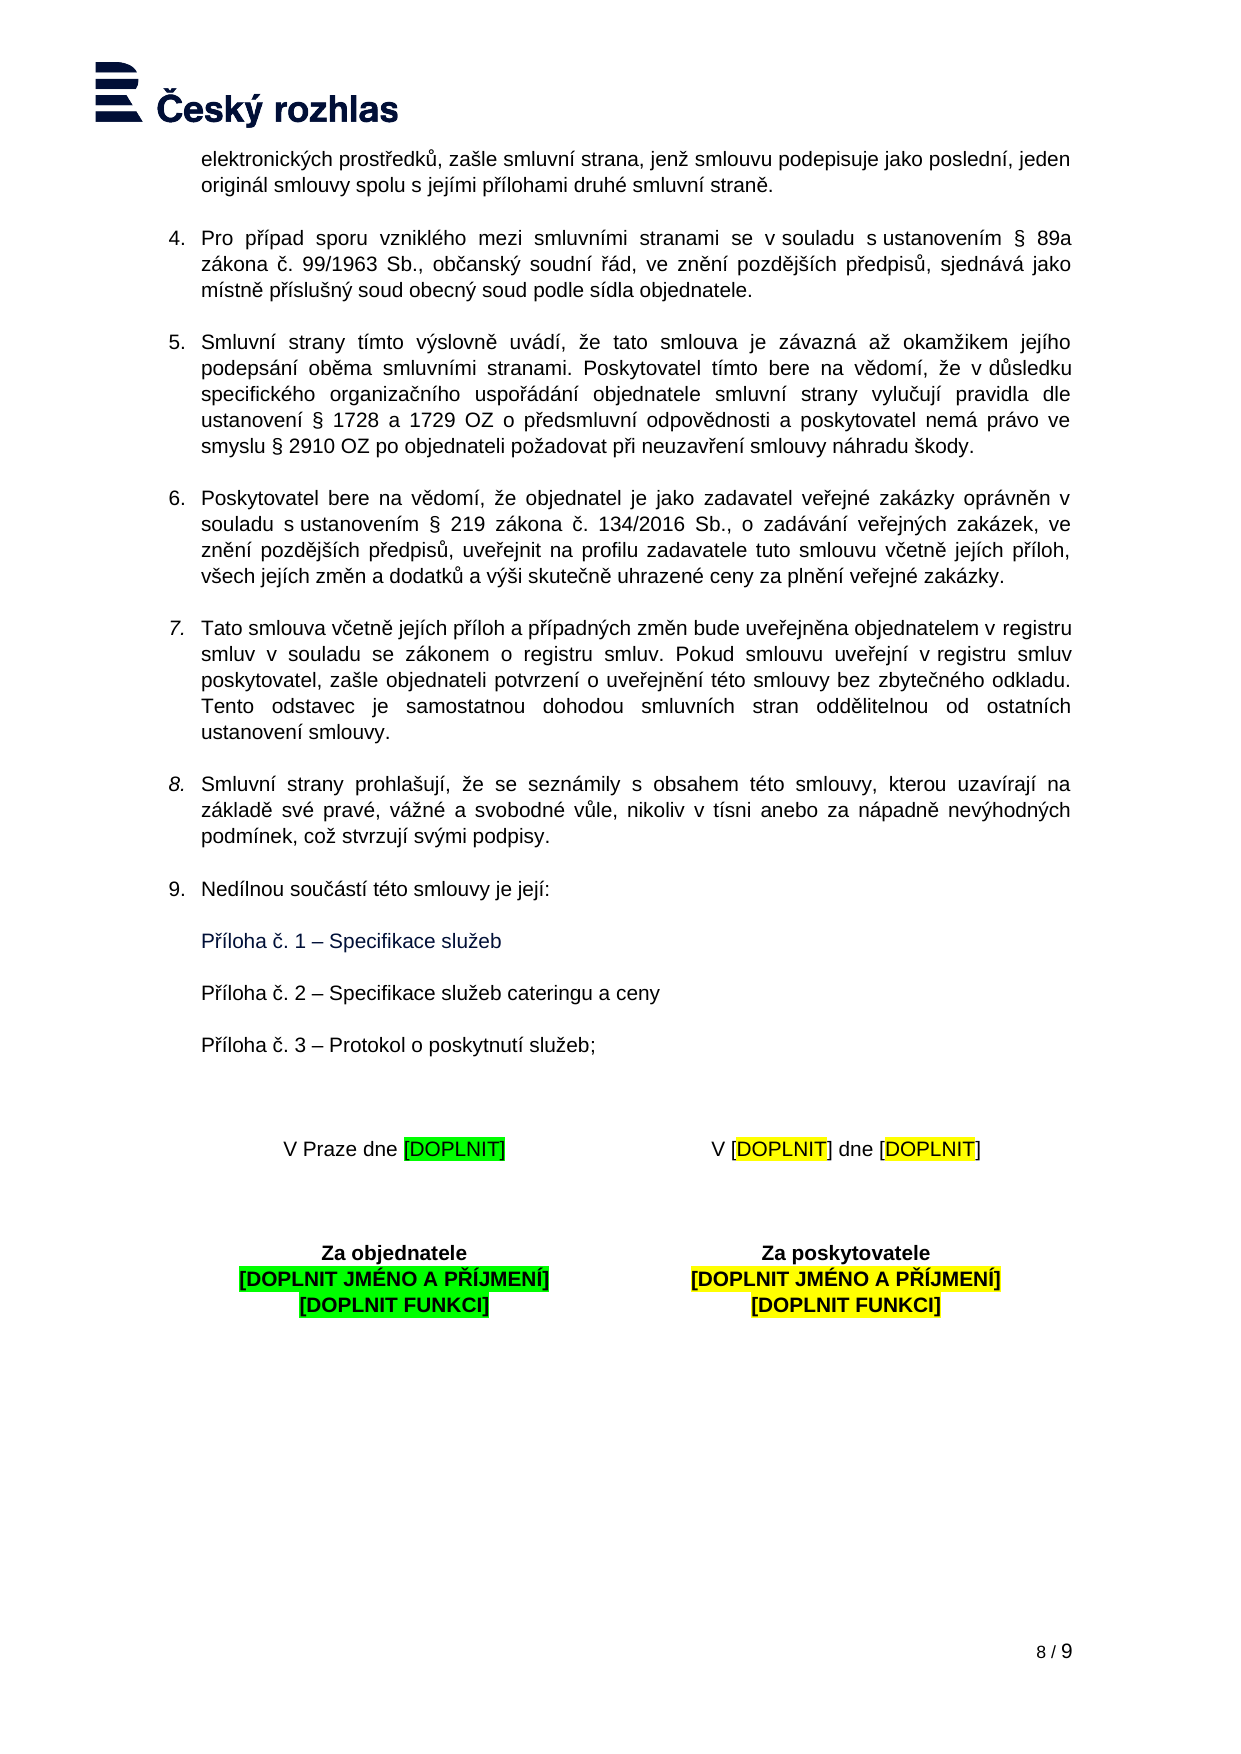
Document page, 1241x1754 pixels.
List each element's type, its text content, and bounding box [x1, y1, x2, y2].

subtitle Příloha č. 1 – Specifikace služeb [168, 927, 1072, 953]
list Smluvní strany prohlašují, že se seznámily s obsahem této smlouvy, kterou uzavírají na základě své pravé, vážné a svobodné vůle, nikoliv v tísni anebo za nápadně nevýhodných podmínek, což stvrzují svými podpisy. [168, 771, 1072, 849]
list Poskytovatel bere na vědomí, že objednatel je jako zadavatel veřejné zakázky oprávněn v souladu s ustanovením § 219 zákona č. 134/2016 Sb., o zadávání veřejných zakázek, ve znění pozdějších předpisů, uveřejnit na profilu zadavatele tuto smlouvu včetně jejích příloh, všech jejích změn a dodatků a výši skutečně uhrazené ceny za plnění veřejné zakázky. [168, 484, 1072, 589]
list Pro případ sporu vzniklého mezi smluvními stranami se v souladu s ustanovením § 89a zákona č. 99/1963 Sb., občanský soudní řád, ve znění pozdějších předpisů, sjednává jako místně příslušný soud obecný soud podle sídla objednatele. [168, 224, 1072, 302]
list Příloha č. 2 – Specifikace služeb cateringu a ceny [201, 979, 1072, 1005]
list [168, 146, 1072, 198]
list Nedílnou součástí této smlouvy je její: [168, 875, 1072, 901]
picture [95, 62, 398, 128]
table_cell Za objednatele [DOPLNIT JMÉNO A PŘÍJMENÍ] [DOPLNIT FUNKCI] [168, 1162, 620, 1318]
table_header V Praze dne [DOPLNIT] [168, 1136, 620, 1162]
list Tato smlouva včetně jejích příloh a případných změn bude uveřejněna objednatelem v registru smluv v souladu se zákonem o registru smluv. Pokud smlouvu uveřejní v registru smluv poskytovatel, zašle objednateli potvrzení o uveřejnění této smlouvy bez zbytečného odkladu. Tento odstavec je samostatnou dohodou smluvních stran oddělitelnou od ostatních ustanovení smlouvy. [168, 615, 1072, 745]
table_cell Za poskytovatele [DOPLNIT JMÉNO A PŘÍJMENÍ] [DOPLNIT FUNKCI] [620, 1162, 1072, 1318]
list Příloha č. 3 – Protokol o poskytnutí služeb; [201, 1031, 1072, 1057]
list Smluvní strany tímto výslovně uvádí, že tato smlouva je závazná až okamžikem jejího podepsání oběma smluvními stranami. Poskytovatel tímto bere na vědomí, že v důsledku specifického organizačního uspořádání objednatele smluvní strany vylučují pravidla dle ustanovení § 1728 a 1729 OZ o předsmluvní odpovědnosti a poskytovatel nemá právo ve smyslu § 2910 OZ po objednateli požadovat při neuzavření smlouvy náhradu škody. [168, 328, 1072, 458]
table_header V [DOPLNIT] dne [DOPLNIT] [620, 1136, 1072, 1162]
